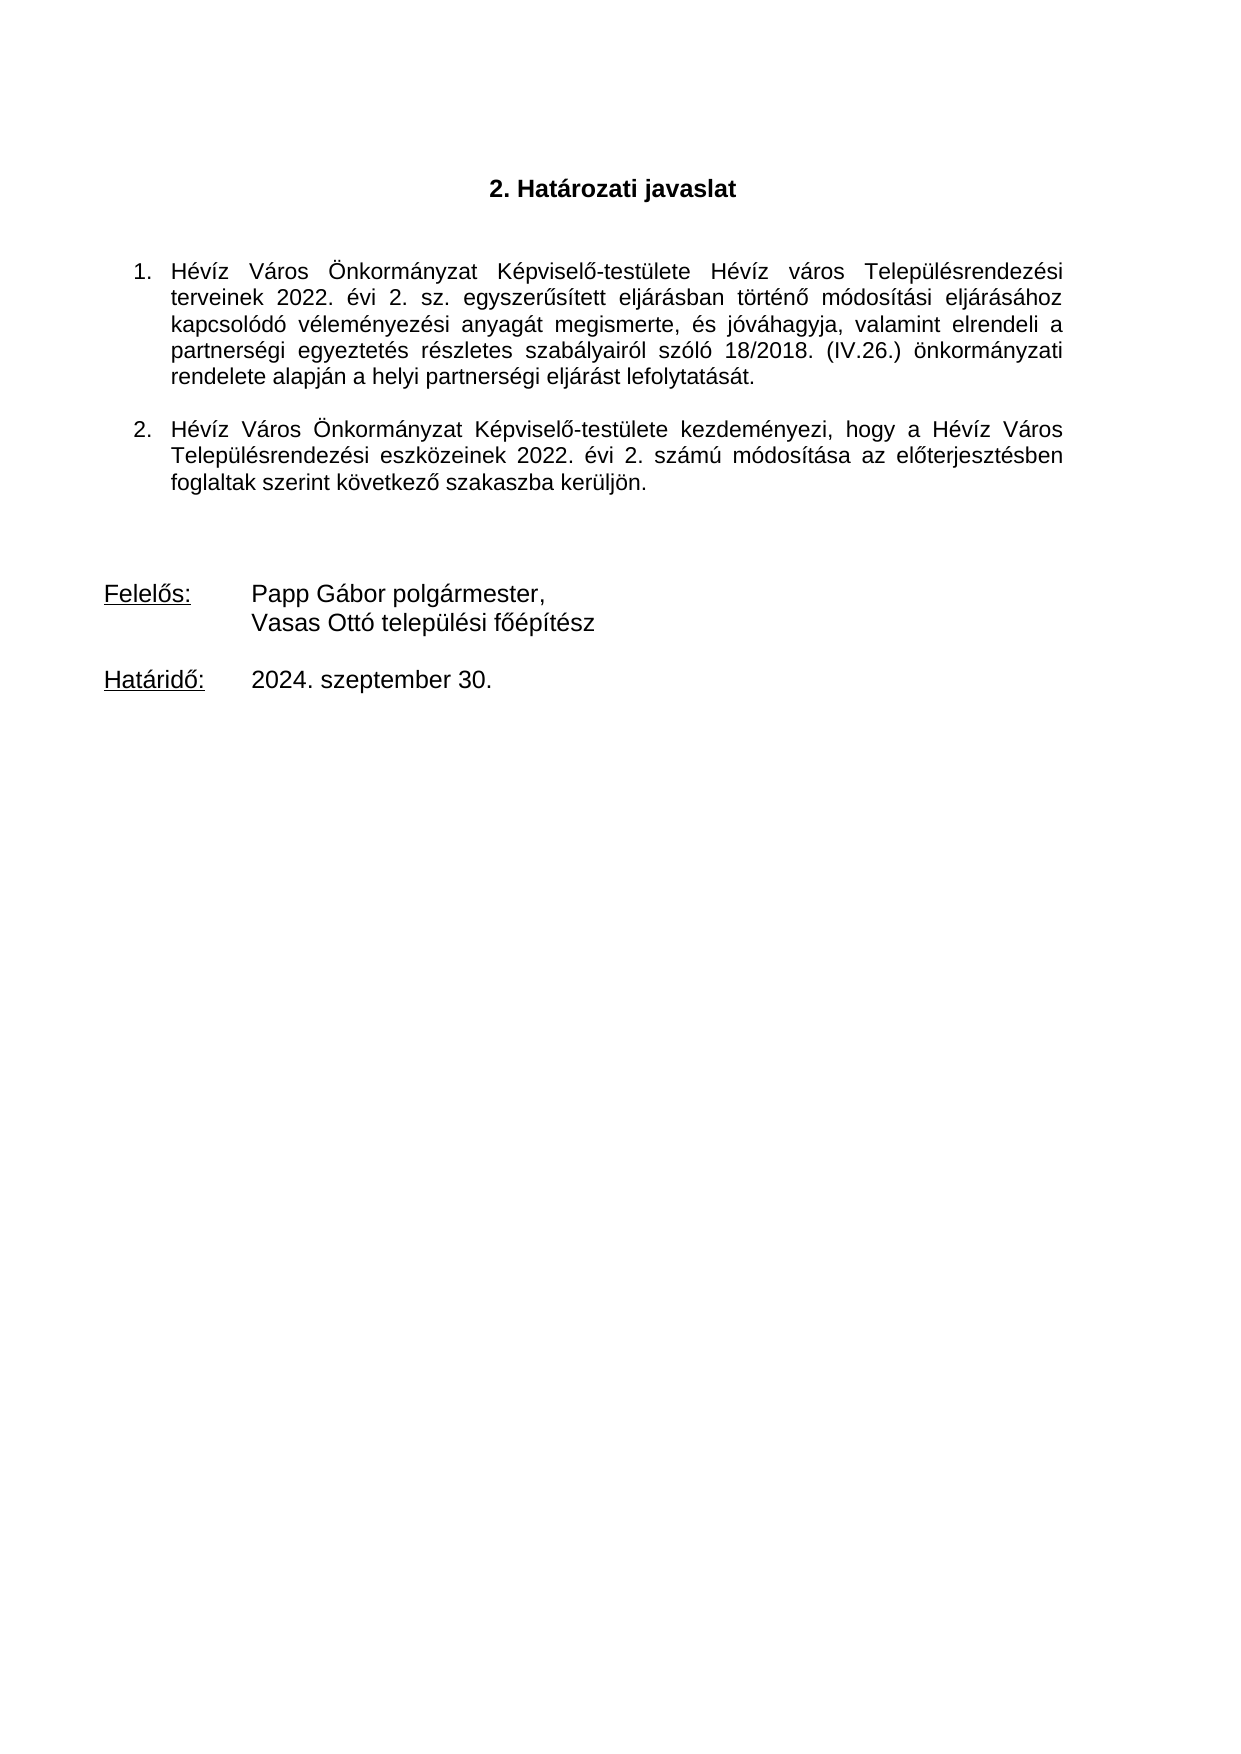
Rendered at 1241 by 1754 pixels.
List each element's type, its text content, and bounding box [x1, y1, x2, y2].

text 2. Határozati javaslat [162, 174, 1063, 203]
list Hévíz Város Önkormányzat Képviselő-testülete kezdeményezi, hogy a Hévíz Város Településrendezési eszközeinek 2022. évi 2. számú módosítása az előterjesztésben foglaltak szerint következő szakaszba kerüljön. [133, 416, 1063, 495]
text Vasas Ottó települési főépítész [177, 608, 1063, 636]
text Felelős: Papp Gábor polgármester, [103, 579, 1063, 608]
text Határidő: 2024. szeptember 30. [103, 665, 1063, 694]
list Hévíz Város Önkormányzat Képviselő-testülete Hévíz város Településrendezési terveinek 2022. évi 2. sz. egyszerűsített eljárásban történő módosítási eljárásához kapcsolódó véleményezési anyagát megismerte, és jóváhagyja, valamint elrendeli a partnerségi egyeztetés részletes szabályairól szóló 18/2018. (IV.26.) önkormányzati rendelete alapján a helyi partnerségi eljárást lefolytatását. [133, 258, 1063, 390]
